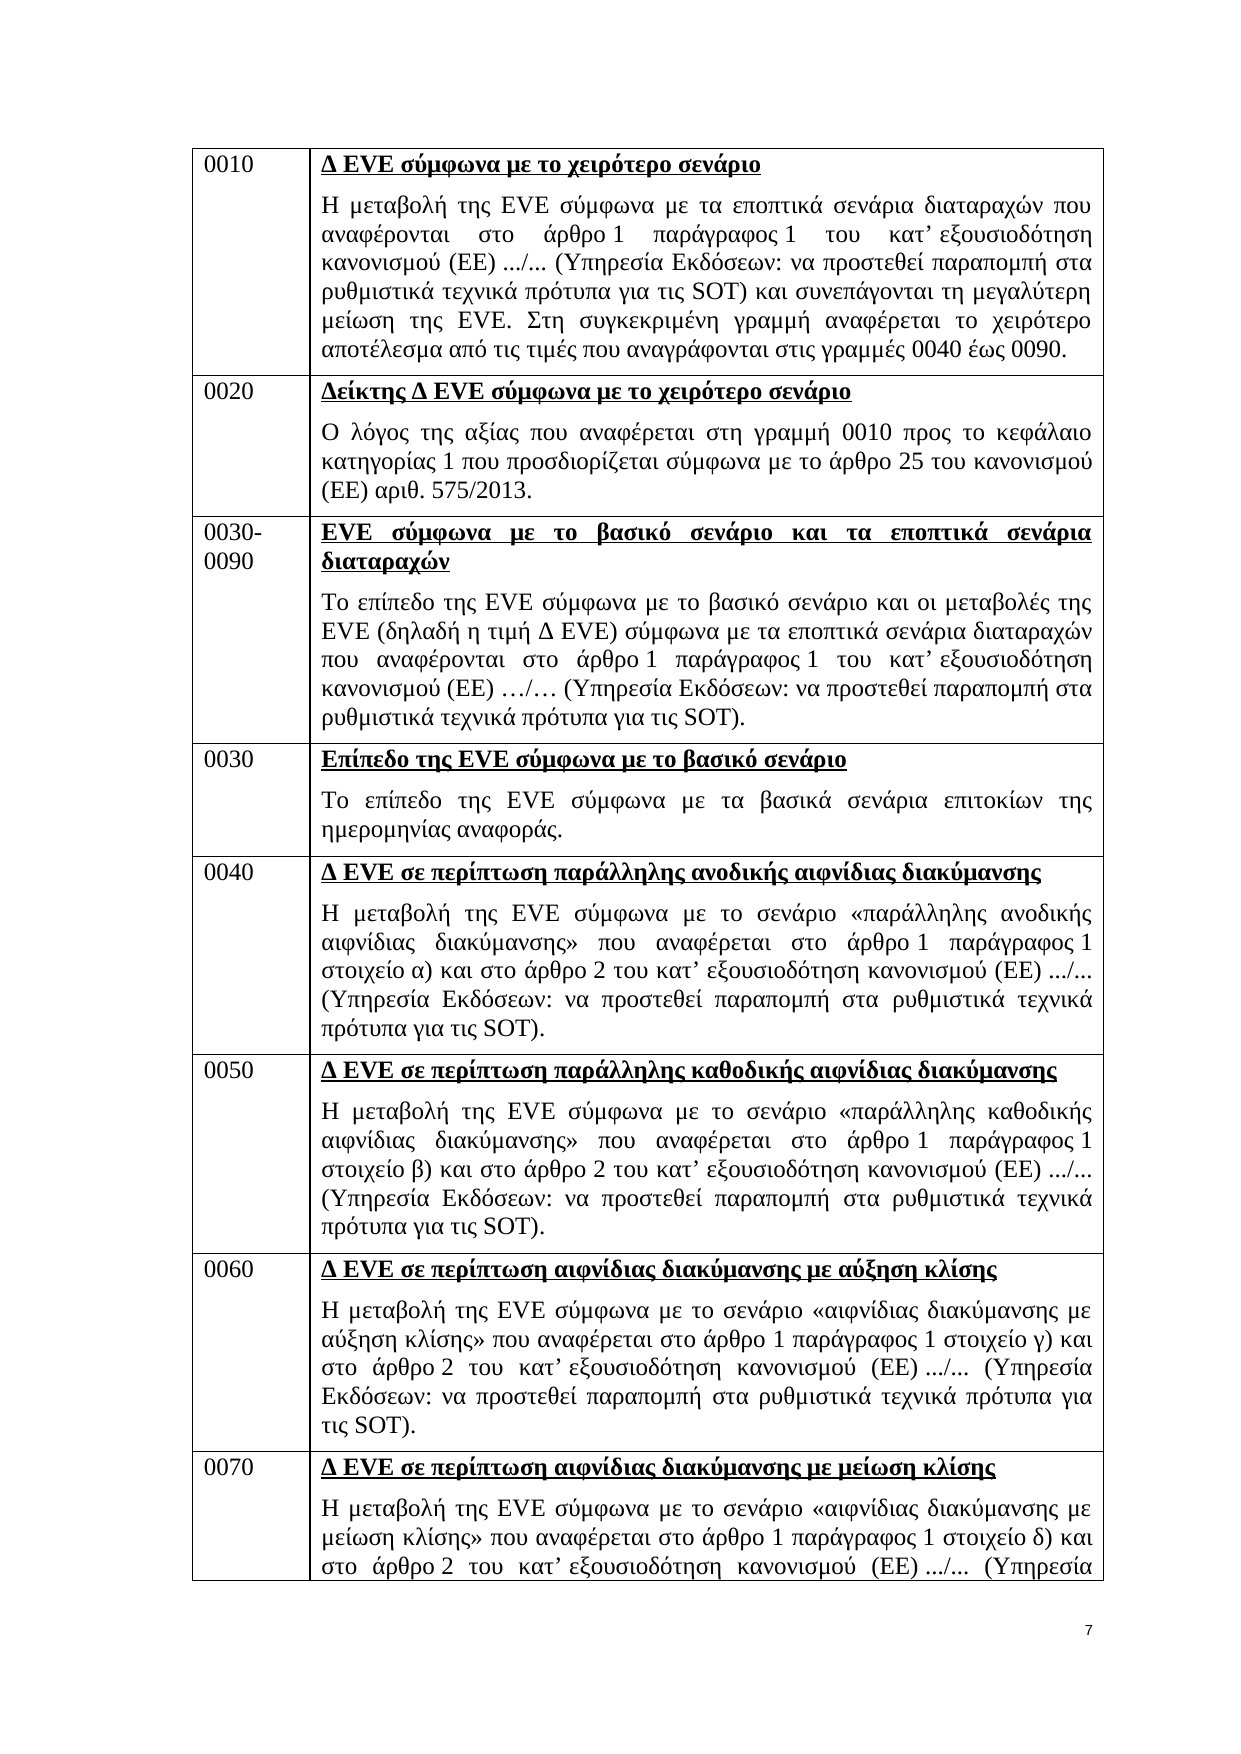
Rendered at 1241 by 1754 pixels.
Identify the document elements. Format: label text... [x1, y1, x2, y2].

table_cell ∆ EVE σε περίπτωση παράλληλης καθοδικής αιφνίδιας διακύμανσης Η μεταβολή της EVE σύμφωνα με το σενάριο «παράλληλης καθοδικής αιφνίδιας διακύμανσης» που αναφέρεται στο άρθρο 1 παράγραφος 1 στοιχείο β) και στο άρθρο 2 του κατ’ εξουσιοδότηση κανονισμού (ΕΕ) .../... (Υπηρεσία Εκδόσεων: να προστεθεί παραπομπή στα ρυθμιστικά τεχνικά πρότυπα για τις SOT). [311, 1055, 1103, 1253]
table_cell 0030-0090 [193, 517, 309, 743]
table_cell Δείκτης ∆ EVE σύμφωνα με το χειρότερο σενάριο Ο λόγος της αξίας που αναφέρεται στη γραμμή 0010 προς το κεφάλαιο κατηγορίας 1 που προσδιορίζεται σύμφωνα με το άρθρο 25 του κανονισμού (ΕΕ) αριθ. 575/2013. [311, 376, 1103, 516]
table_cell EVE σύμφωνα με το βασικό σενάριο και τα εποπτικά σενάρια διαταραχών Το επίπεδο της EVE σύμφωνα με το βασικό σενάριο και οι μεταβολές της EVE (δηλαδή η τιμή Δ EVE) σύμφωνα με τα εποπτικά σενάρια διαταραχών που αναφέρονται στο άρθρο 1 παράγραφος 1 του κατ’ εξουσιοδότηση κανονισμού (ΕΕ) …/… (Υπηρεσία Εκδόσεων: να προστεθεί παραπομπή στα ρυθμιστικά τεχνικά πρότυπα για τις SOT). [311, 517, 1103, 743]
table_cell 0050 [193, 1055, 309, 1253]
table_cell ∆ EVE σύμφωνα με το χειρότερο σενάριο Η μεταβολή της EVE σύμφωνα με τα εποπτικά σενάρια διαταραχών που αναφέρονται στο άρθρο 1 παράγραφος 1 του κατ’ εξουσιοδότηση κανονισμού (ΕΕ) .../... (Υπηρεσία Εκδόσεων: να προστεθεί παραπομπή στα ρυθμιστικά τεχνικά πρότυπα για τις SOT) και συνεπάγονται τη μεγαλύτερη μείωση της EVE. Στη συγκεκριμένη γραμμή αναφέρεται το χειρότερο αποτέλεσμα από τις τιμές που αναγράφονται στις γραμμές 0040 έως 0090. [311, 149, 1103, 375]
table_cell 0070 [193, 1452, 309, 1580]
table_cell 0020 [193, 376, 309, 516]
table_cell 0040 [193, 857, 309, 1054]
table_cell ∆ EVE σε περίπτωση αιφνίδιας διακύμανσης με αύξηση κλίσης Η μεταβολή της EVE σύμφωνα με το σενάριο «αιφνίδιας διακύμανσης με αύξηση κλίσης» που αναφέρεται στο άρθρο 1 παράγραφος 1 στοιχείο γ) και στο άρθρο 2 του κατ’ εξουσιοδότηση κανονισμού (ΕΕ) .../... (Υπηρεσία Εκδόσεων: να προστεθεί παραπομπή στα ρυθμιστικά τεχνικά πρότυπα για τις SOT). [311, 1254, 1103, 1451]
table_cell 0060 [193, 1254, 309, 1451]
table_cell 0010 [193, 149, 309, 375]
table_cell ∆ EVE σε περίπτωση παράλληλης ανοδικής αιφνίδιας διακύμανσης Η μεταβολή της EVE σύμφωνα με το σενάριο «παράλληλης ανοδικής αιφνίδιας διακύμανσης» που αναφέρεται στο άρθρο 1 παράγραφος 1 στοιχείο α) και στο άρθρο 2 του κατ’ εξουσιοδότηση κανονισμού (ΕΕ) .../... (Υπηρεσία Εκδόσεων: να προστεθεί παραπομπή στα ρυθμιστικά τεχνικά πρότυπα για τις SOT). [311, 857, 1103, 1054]
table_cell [311, 1452, 1103, 1580]
table_cell Επίπεδο της EVE σύμφωνα με το βασικό σενάριο Το επίπεδο της EVE σύμφωνα με τα βασικά σενάρια επιτοκίων της ημερομηνίας αναφοράς. [311, 744, 1103, 856]
table_cell 0030 [193, 744, 309, 856]
